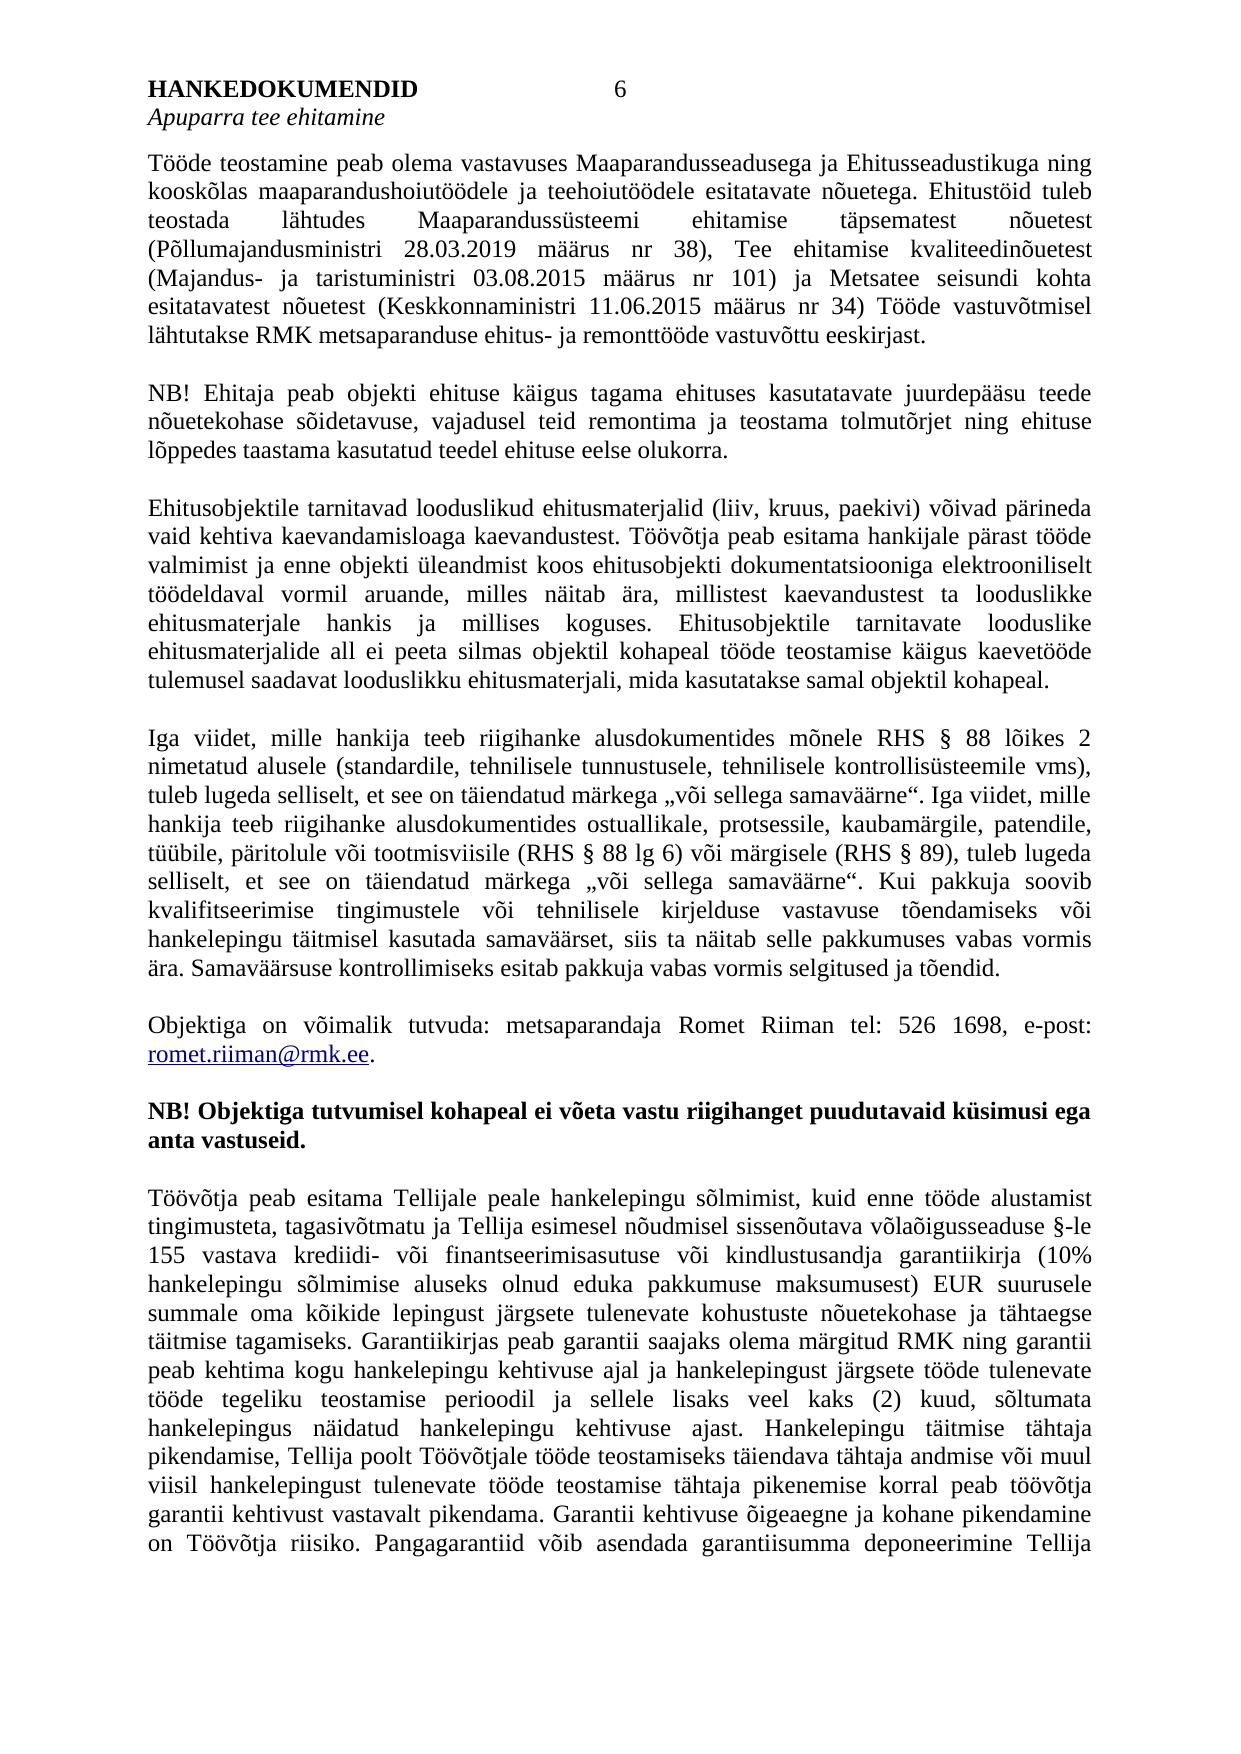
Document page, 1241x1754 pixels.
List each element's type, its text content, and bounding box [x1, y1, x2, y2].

text Objektiga on võimalik tutvuda: metsaparandaja Romet Riiman tel: 526 1698, e-post: romet.riiman@rmk.ee. [148, 1010, 1093, 1068]
text Ehitusobjektile tarnitavad looduslikud ehitusmaterjalid (liiv, kruus, paekivi) võivad pärineda vaid kehtiva kaevandamisloaga kaevandustest. Töövõtja peab esitama hankijale pärast tööde valmimist ja enne objekti üleandmist koos ehitusobjekti dokumentatsiooniga elektrooniliselt töödeldaval vormil aruande, milles näitab ära, millistest kaevandustest ta looduslikke ehitusmaterjale hankis ja millises koguses. Ehitusobjektile tarnitavate looduslike ehitusmaterjalide all ei peeta silmas objektil kohapeal tööde teostamise käigus kaevetööde tulemusel saadavat looduslikku ehitusmaterjali, mida kasutatakse samal objektil kohapeal. [148, 493, 1093, 694]
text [148, 1183, 1093, 1556]
text Iga viidet, mille hankija teeb riigihanke alusdokumentides mõnele RHS § 88 lõikes 2 nimetatud alusele (standardile, tehnilisele tunnustusele, tehnilisele kontrollisüsteemile vms), tuleb lugeda selliselt, et see on täiendatud märkega „või sellega samaväärne“. Iga viidet, mille hankija teeb riigihanke alusdokumentides ostuallikale, protsessile, kaubamärgile, patendile, tüübile, päritolule või tootmisviisile (RHS § 88 lg 6) või märgisele (RHS § 89), tuleb lugeda selliselt, et see on täiendatud märkega „või sellega samaväärne“. Kui pakkuja soovib kvalifitseerimise tingimustele või tehnilisele kirjelduse vastavuse tõendamiseks või hankelepingu täitmisel kasutada samaväärset, siis ta näitab selle pakkumuses vabas vormis ära. Samaväärsuse kontrollimiseks esitab pakkuja vabas vormis selgitused ja tõendid. [148, 723, 1093, 981]
text Tööde teostamine peab olema vastavuses Maaparandusseadusega ja Ehitusseadustikuga ning kooskõlas maaparandushoiutöödele ja teehoiutöödele esitatavate nõuetega. Ehitustöid tuleb teostada lähtudes Maaparandussüsteemi ehitamise täpsematest nõuetest (Põllumajandusministri 28.03.2019 määrus nr 38), Tee ehitamise kvaliteedinõuetest (Majandus- ja taristuministri 03.08.2015 määrus nr 101) ja Metsatee seisundi kohta esitatavatest nõuetest (Keskkonnaministri 11.06.2015 määrus nr 34) Tööde vastuvõtmisel lähtutakse RMK metsaparanduse ehitus- ja remonttööde vastuvõttu eeskirjast. [148, 148, 1093, 349]
text NB! Objektiga tutvumisel kohapeal ei võeta vastu riigihanget puudutavaid küsimusi ega anta vastuseid. [148, 1096, 1093, 1154]
text NB! Ehitaja peab objekti ehituse käigus tagama ehituses kasutatavate juurdepääsu teede nõuetekohase sõidetavuse, vajadusel teid remontima ja teostama tolmutõrjet ning ehituse lõppedes taastama kasutatud teedel ehituse eelse olukorra. [148, 378, 1093, 464]
